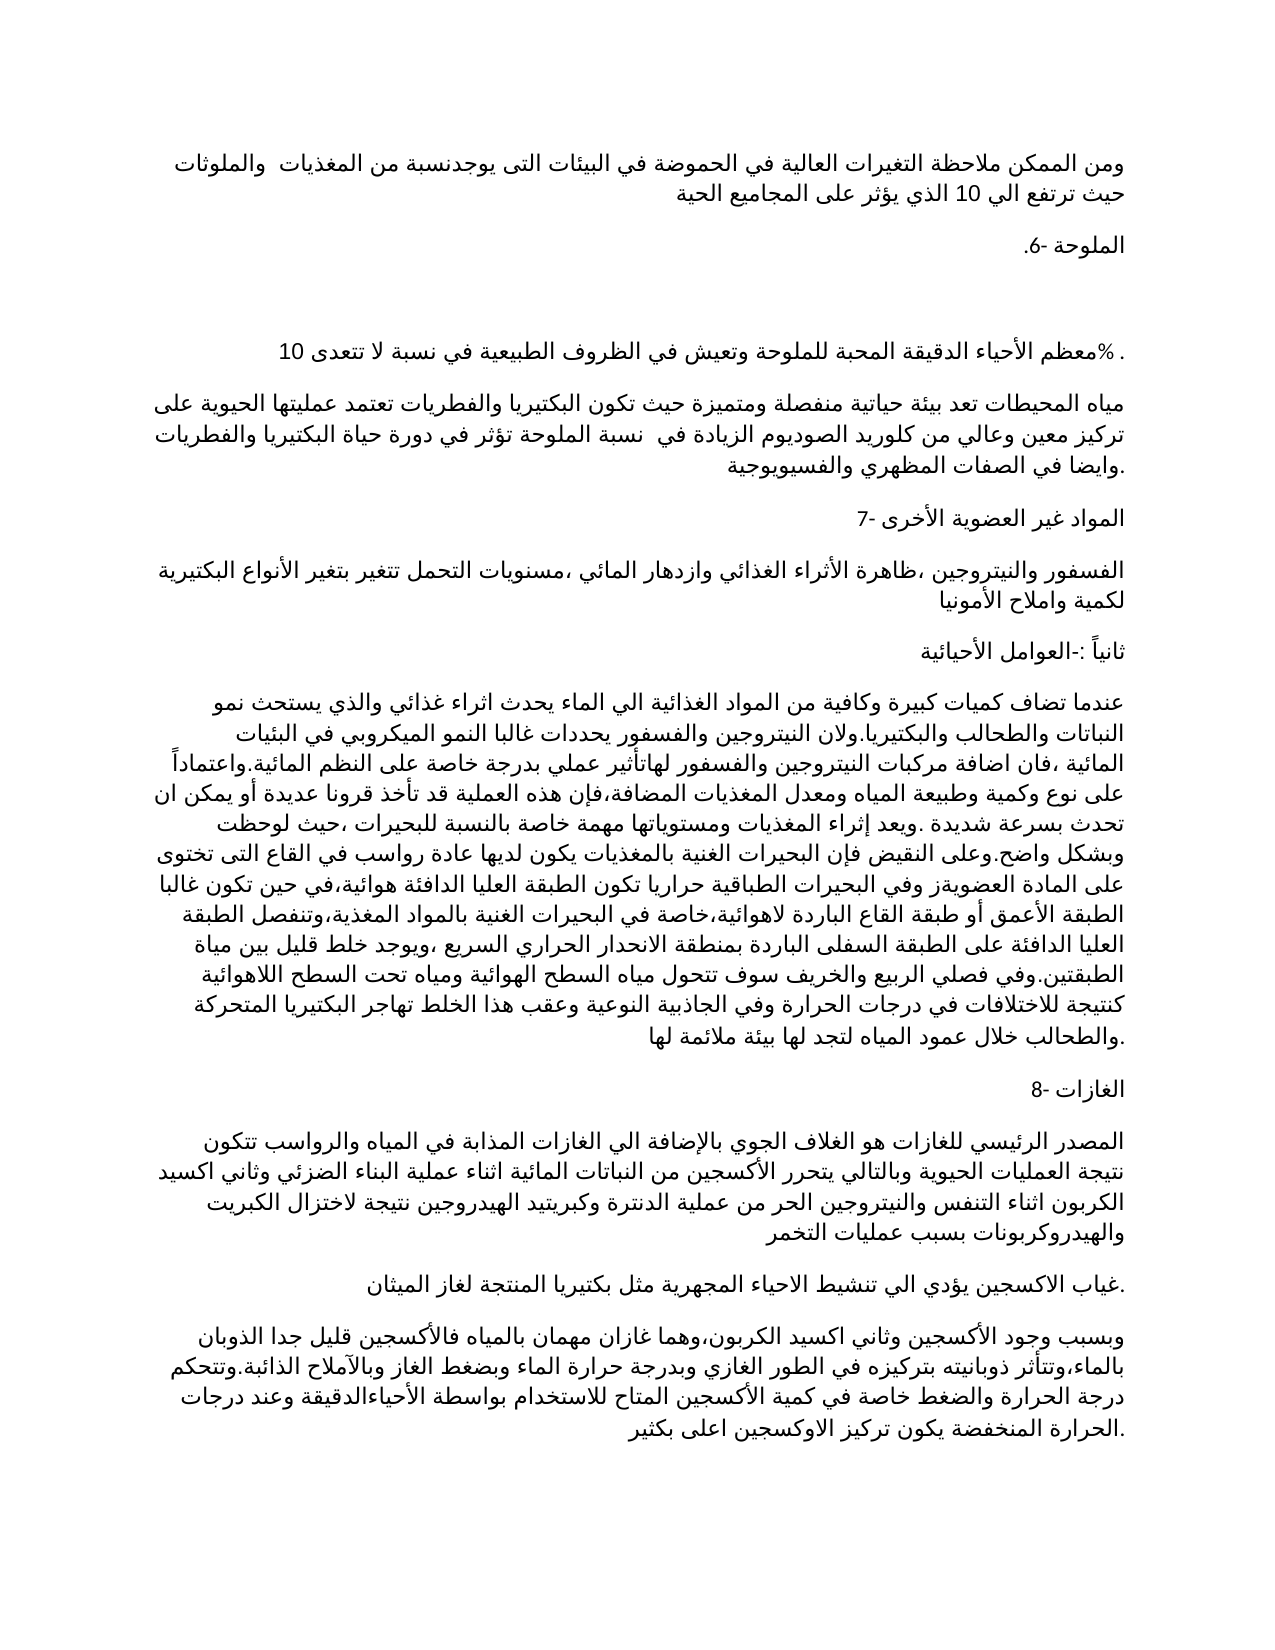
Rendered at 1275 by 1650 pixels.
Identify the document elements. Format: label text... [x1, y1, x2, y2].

text غياب الاكسجين يؤدي الي تنشيط الاحياء المجهرية مثل بكتيريا المنتجة لغاز الميثان. [150, 1270, 1125, 1298]
text .6- الملوحة [150, 231, 1125, 259]
text المصدر الرئيسي للغازات هو الغلاف الجوي بالإضافة الي الغازات المذابة في المياه والرواسب تتكون نتيجة العمليات الحيوية وبالتالي يتحرر الأكسجين من النباتات المائية اثناء عملية البناء الضزئي وثاني اكسيد الكربون اثناء التنفس والنيتروجين الحر من عملية الدنترة وكبريتيد الهيدروجين نتيجة لاختزال الكبريت والهيدروكربونات بسبب عمليات التخمر [150, 1128, 1125, 1245]
text 7- المواد غير العضوية الأخرى [150, 504, 1125, 532]
text معظم الأحياء الدقيقة المحبة للملوحة وتعيش في الظروف الطبيعية في نسبة لا تتعدى 10% . [150, 337, 1125, 365]
text الفسفور والنيتروجين ،ظاهرة الأثراء الغذائي وازدهار المائي ،مسنويات التحمل تتغير بتغير الأنواع البكتيرية لكمية واملاح الأمونيا [150, 557, 1125, 614]
text ومن الممكن ملاحظة التغيرات العالية في الحموضة في البيئات التى يوجدنسبة من المغذيات والملوثات حيث ترتفع الي 10 الذي يؤثر على المجاميع الحية [150, 150, 1125, 207]
text ثانياً :-العوامل الأحيائية [150, 638, 1125, 665]
text وبسبب وجود الأكسجين وثاني اكسيد الكربون،وهما غازان مهمان بالمياه فالأكسجين قليل جدا الذوبان بالماء،وتتأثر ذوبانيته بتركيزه في الطور الغازي وبدرجة حرارة الماء وبضغط الغاز وبالآملاح الذائبة.وتتحكم درجة الحرارة والضغط خاصة في كمية الأكسجين المتاح للاستخدام بواسطة الأحياءالدقيقة وعند درجات الحرارة المنخفضة يكون تركيز الاوكسجين اعلى بكثير. [150, 1323, 1125, 1442]
text 8- الغازات [150, 1075, 1125, 1103]
text مياه المحيطات تعد بيئة حياتية منفصلة ومتميزة حيث تكون البكتيريا والفطريات تعتمد عمليتها الحيوية على تركيز معين وعالي من كلوريد الصوديوم الزيادة في نسبة الملوحة تؤثر في دورة حياة البكتيريا والفطريات وايضا في الصفات المظهري والفسيويوجية. [150, 390, 1125, 479]
text عندما تضاف كميات كبيرة وكافية من المواد الغذائية الي الماء يحدث اثراء غذائي والذي يستحث نمو النباتات والطحالب والبكتيريا.ولان النيتروجين والفسفور يحددات غالبا النمو الميكروبي في البئيات المائية ،فان اضافة مركبات النيتروجين والفسفور لهاتأثير عملي بدرجة خاصة على النظم المائية.واعتماداً على نوع وكمية وطبيعة المياه ومعدل المغذيات المضافة،فإن هذه العملية قد تأخذ قرونا عديدة أو يمكن ان تحدث بسرعة شديدة .ويعد إثراء المغذيات ومستوياتها مهمة خاصة بالنسبة للبحيرات ،حيث لوحظت وبشكل واضح.وعلى النقيض فإن البحيرات الغنية بالمغذيات يكون لديها عادة رواسب في القاع التى تختوى على المادة العضويةز وفي البحيرات الطباقية حراريا تكون الطبقة العليا الدافئة هوائية،في حين تكون غالبا الطبقة الأعمق أو طبقة القاع الباردة لاهوائية،خاصة في البحيرات الغنية بالمواد المغذية،وتنفصل الطبقة العليا الدافئة على الطبقة السفلى الباردة بمنطقة الانحدار الحراري السريع ،ويوجد خلط قليل بين مياة الطبقتين.وفي فصلي الربيع والخريف سوف تتحول مياه السطح الهوائية ومياه تحت السطح اللاهوائية كنتيجة للاختلافات في درجات الحرارة وفي الجاذبية النوعية وعقب هذا الخلط تهاجر البكتيريا المتحركة والطحالب خلال عمود المياه لتجد لها بيئة ملائمة لها. [150, 689, 1125, 1050]
